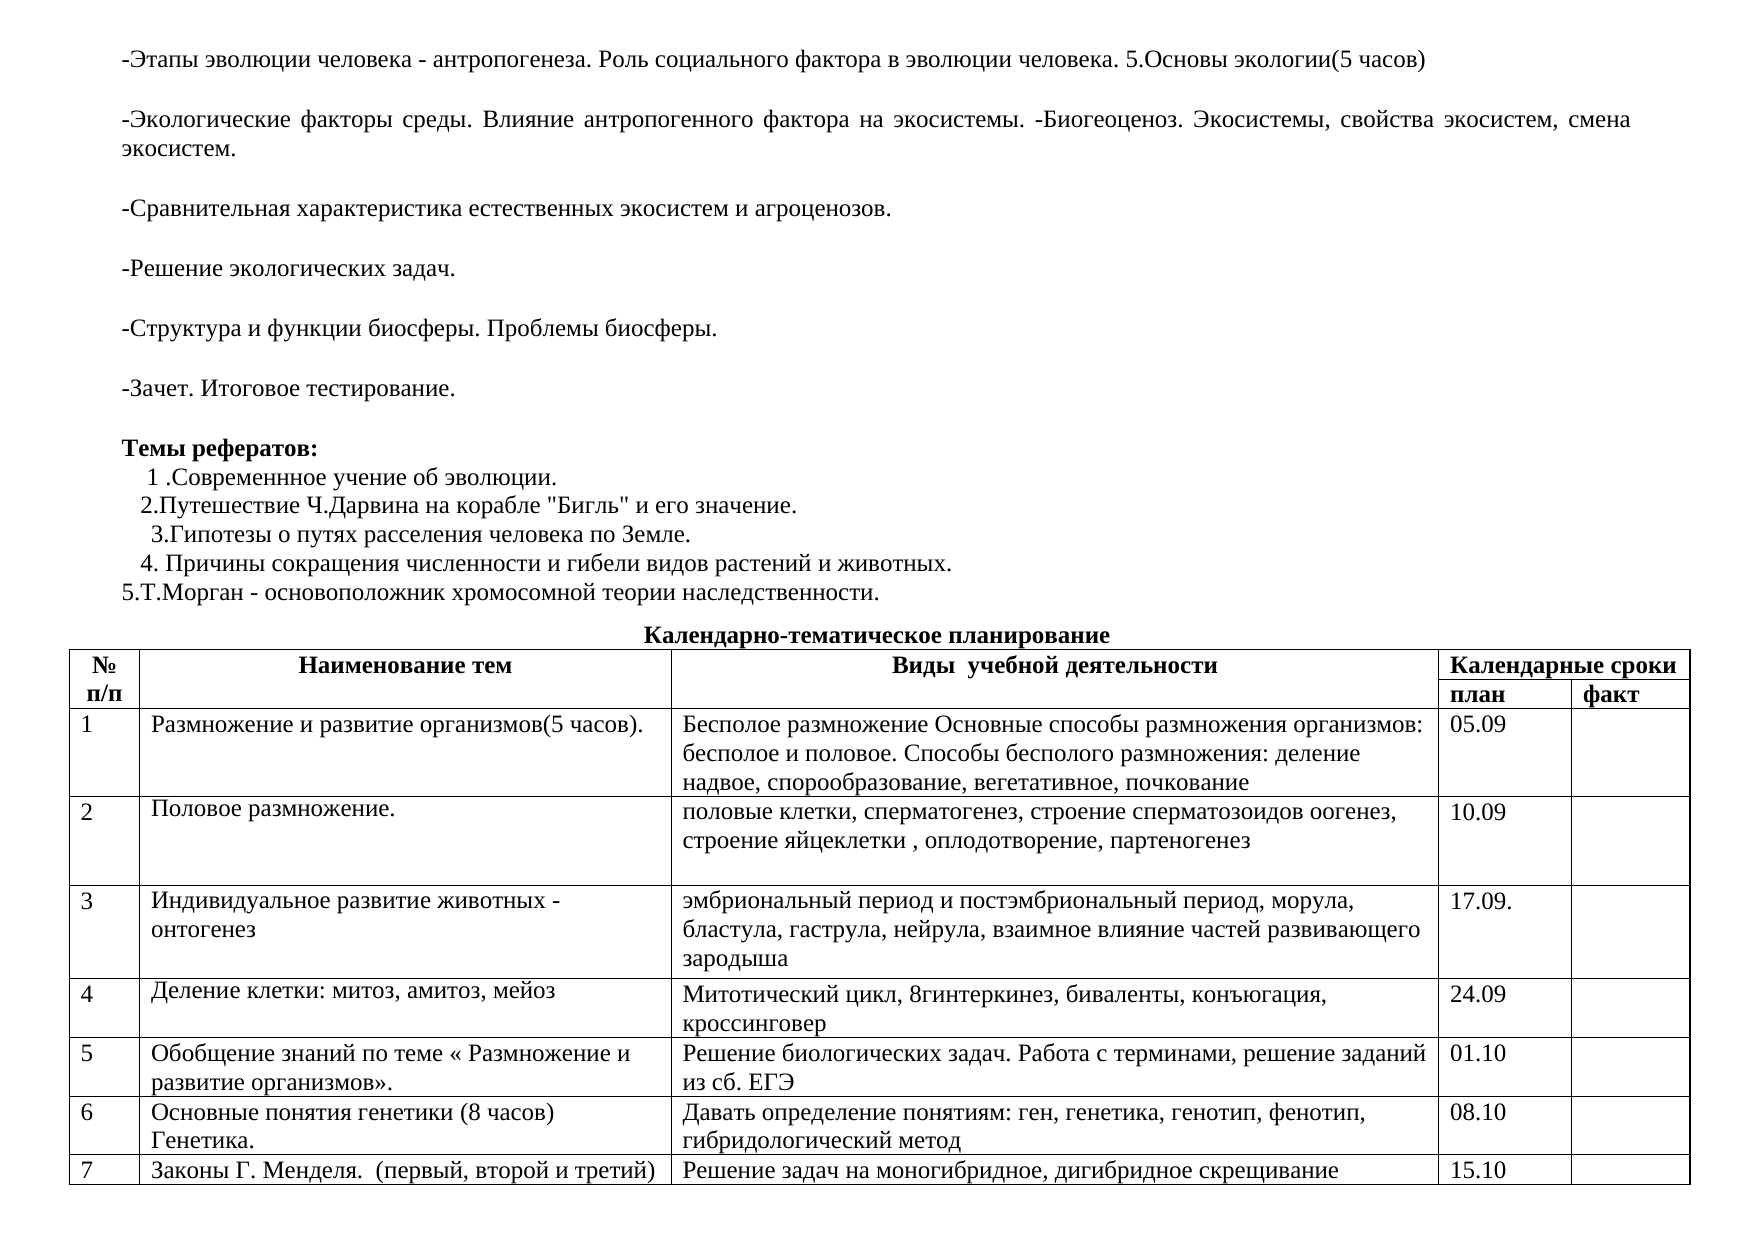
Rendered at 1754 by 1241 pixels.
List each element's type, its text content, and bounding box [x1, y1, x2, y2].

table_cell 01.10 [1439, 1038, 1571, 1096]
text -Решение экологических задач. [121, 253, 1633, 282]
table_cell [1572, 1038, 1689, 1096]
table_header Календарные сроки [1439, 650, 1689, 678]
text 2.Путешествие Ч.Дарвина на корабле "Бигль" и его значение. [121, 491, 1633, 519]
table_cell эмбриональный период и постэмбриональный период, морула, бластула, гаструла, нейрула, взаимное влияние частей развивающего зародыша [672, 886, 1438, 978]
table_cell [1572, 1155, 1689, 1184]
table_cell Решение биологических задач. Работа с терминами, решение заданий из сб. ЕГЭ [672, 1038, 1438, 1096]
table_cell 2 [70, 797, 139, 885]
text -Структура и функции биосферы. Проблемы биосферы. [121, 313, 1633, 342]
table_cell 15.10 [1439, 1155, 1571, 1184]
table_cell 05.09 [1439, 709, 1571, 796]
table_cell Половое размножение. [140, 797, 671, 885]
table_cell 17.09. [1439, 886, 1571, 978]
table_cell [1572, 709, 1689, 796]
table_cell Деление клетки: митоз, амитоз, мейоз [140, 979, 671, 1037]
table_cell Митотический цикл, 8гинтеркинез, биваленты, конъюгация, кроссинговер [672, 979, 1438, 1037]
table_cell [1572, 797, 1689, 885]
table_cell 10.09 [1439, 797, 1571, 885]
table_header Наименование тем [140, 650, 671, 708]
table_cell план [1439, 680, 1571, 708]
table_cell 24.09 [1439, 979, 1571, 1037]
table_cell 6 [70, 1097, 139, 1154]
table_header № п/п [70, 650, 139, 708]
text -Экологические факторы среды. Влияние антропогенного фактора на экосистемы. -Биогеоценоз. Экосистемы, свойства экосистем, смена экосистем. [121, 104, 1633, 162]
table_cell 1 [70, 709, 139, 796]
table_cell Законы Г. Менделя. (первый, второй и третий) [140, 1155, 671, 1184]
text -Этапы эволюции человека - антропогенеза. Роль социального фактора в эволюции человека. 5.Основы экологии(5 часов) [121, 44, 1633, 73]
table_cell Бесполое размножение Основные способы размножения организмов: бесполое и половое. Способы бесполого размножения: деление надвое, спорообразование, вегетативное, почкование [672, 709, 1438, 796]
table_cell 4 [70, 979, 139, 1037]
text 3.Гипотезы о путях расселения человека по Земле. [121, 519, 1633, 548]
table_cell Индивидуальное развитие животных - онтогенез [140, 886, 671, 978]
text Календарно-тематическое планирование [121, 620, 1633, 649]
text 5.Т.Морган - основоположник хромосомной теории наследственности. [121, 577, 985, 606]
table_cell Основные понятия генетики (8 часов) Генетика. [140, 1097, 671, 1154]
text -Зачет. Итоговое тестирование. [121, 373, 1633, 402]
table_header Виды учебной деятельности [672, 650, 1438, 708]
text -Сравнительная характеристика естественных экосистем и агроценозов. [121, 193, 1633, 222]
table_cell Решение задач на моногибридное, дигибридное скрещивание [672, 1155, 1438, 1184]
table_cell [1572, 1097, 1689, 1154]
table_cell 3 [70, 886, 139, 978]
text Темы рефератов: [121, 433, 1633, 462]
table_cell [1572, 886, 1689, 978]
table_cell факт [1572, 680, 1689, 708]
table_cell [1572, 979, 1689, 1037]
table_cell 7 [70, 1155, 139, 1184]
text 4. Причины сокращения численности и гибели видов растений и животных. [121, 548, 1633, 577]
text 1 .Современнное учение об эволюции. [121, 462, 1633, 491]
table_cell Давать определение понятиям: ген, генетика, генотип, фенотип, гибридологический метод [672, 1097, 1438, 1154]
table_cell половые клетки, сперматогенез, строение сперматозоидов оогенез, строение яйцеклетки , оплодотворение, партеногенез [672, 797, 1438, 885]
table_cell Размножение и развитие организмов(5 часов). [140, 709, 671, 796]
table_cell Обобщение знаний по теме « Размножение и развитие организмов». [140, 1038, 671, 1096]
table_cell 08.10 [1439, 1097, 1571, 1154]
table_cell 5 [70, 1038, 139, 1096]
